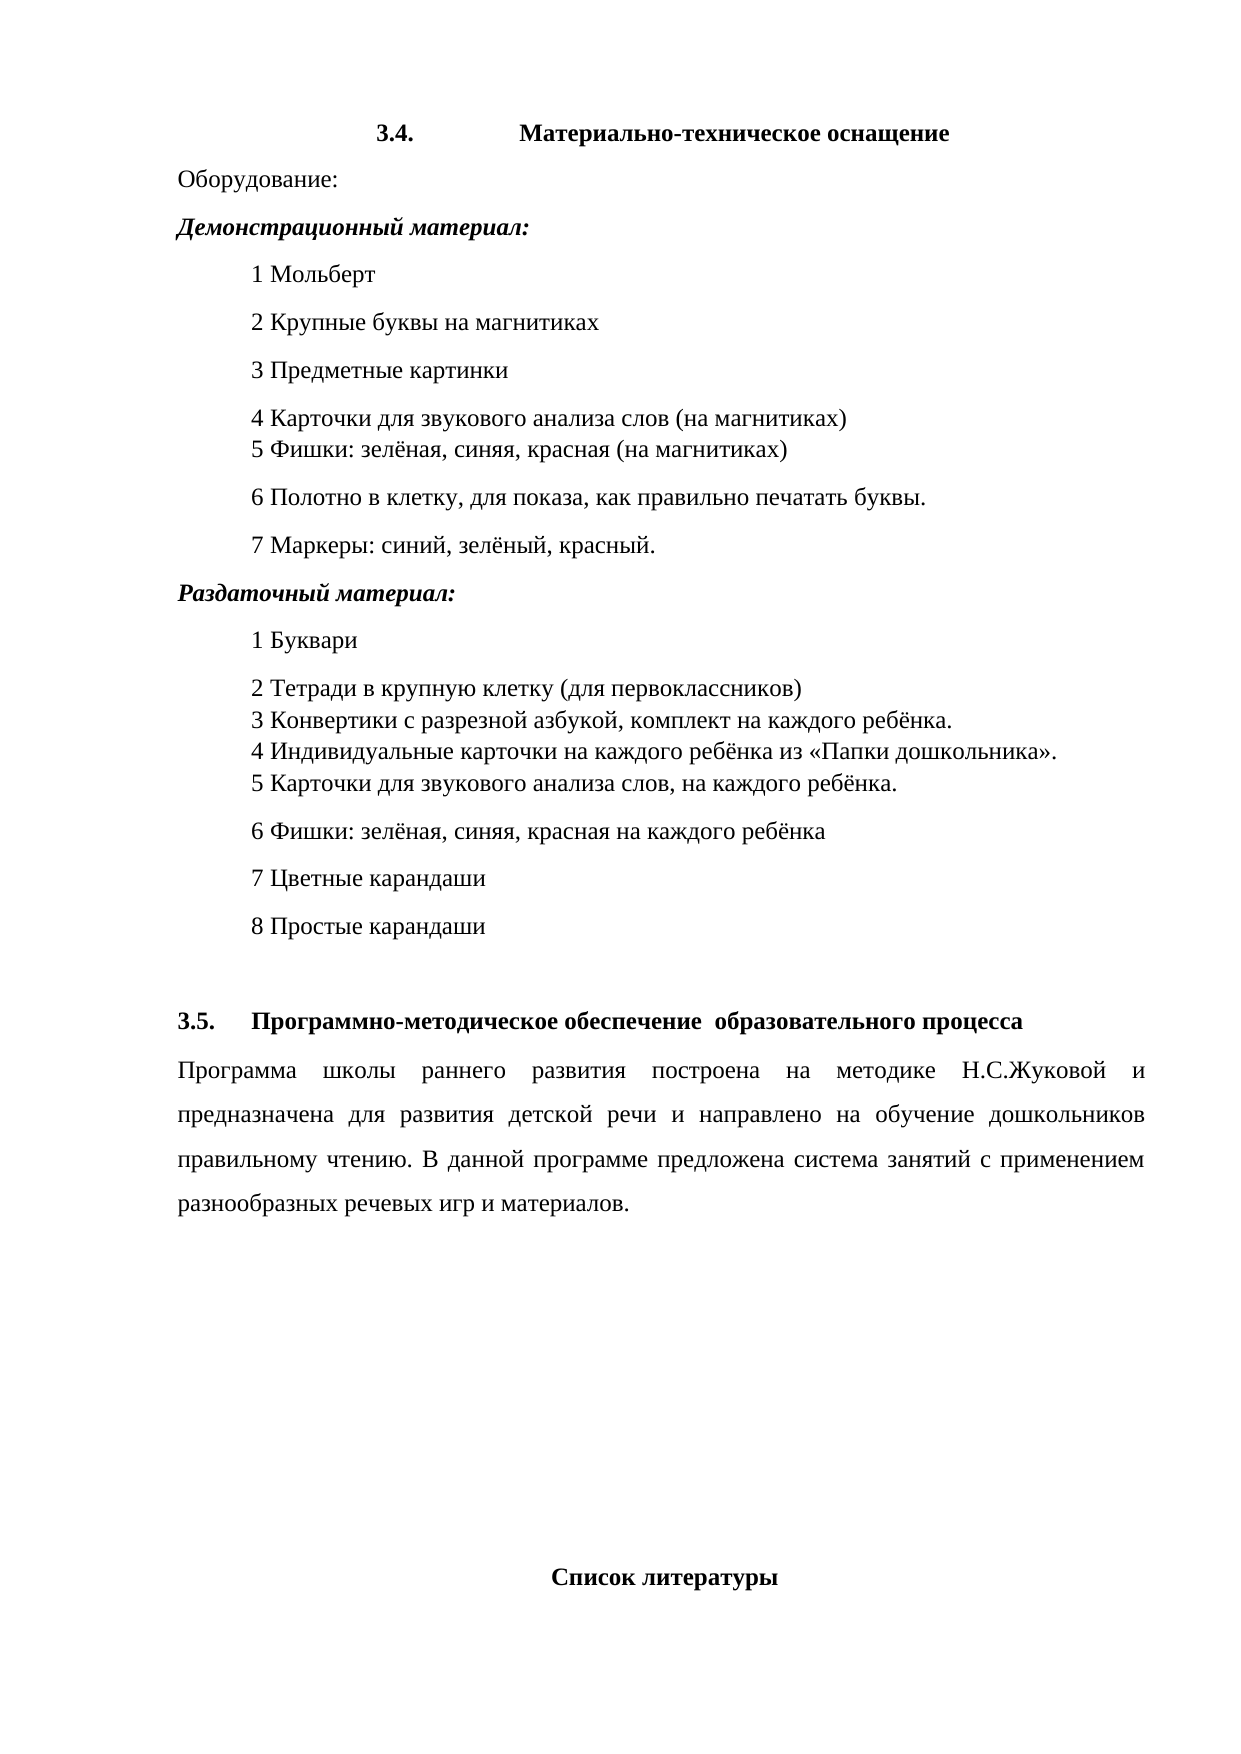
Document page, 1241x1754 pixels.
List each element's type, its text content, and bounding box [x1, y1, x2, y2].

list Тетради в крупную клетку (для первоклассников) [251, 673, 1146, 702]
list Мольберт [251, 259, 1146, 288]
text Демонстрационный материал: [177, 212, 1152, 241]
list Предметные картинки [251, 355, 1146, 384]
list Конвертики с разрезной азбукой, комплект на каждого ребёнка. [251, 705, 1146, 734]
text Список литературы [177, 1562, 1152, 1591]
list Буквари [251, 625, 1146, 654]
text 3.5. Программно-методическое обеспечение образовательного процесса [177, 1006, 1152, 1035]
list Простые карандаши [251, 911, 1146, 940]
text Оборудование: [177, 164, 1146, 193]
list Маркеры: синий, зелёный, красный. [251, 530, 1146, 559]
list Карточки для звукового анализа слов, на каждого ребёнка. [251, 768, 1146, 797]
text 3.4. Материально-техническое оснащение [177, 118, 1152, 147]
list Фишки: зелёная, синяя, красная на каждого ребёнка [251, 816, 1146, 845]
list Цветные карандаши [251, 863, 1146, 892]
list Крупные буквы на магнитиках [251, 307, 1146, 336]
list Индивидуальные карточки на каждого ребёнка из «Папки дошкольника». [251, 736, 1146, 765]
list Фишки: зелёная, синяя, красная (на магнитиках) [251, 434, 1146, 463]
text Раздаточный материал: [177, 578, 1152, 607]
text Программа школы раннего развития построена на методике Н.С.Жуковой и предназначена для развития детской речи и направлено на обучение дошкольников правильному чтению. В данной программе предложена система занятий с применением разнообразных речевых игр и материалов. [177, 1055, 1146, 1217]
list Карточки для звукового анализа слов (на магнитиках) [251, 403, 1146, 431]
list Полотно в клетку, для показа, как правильно печатать буквы. [251, 482, 1146, 511]
